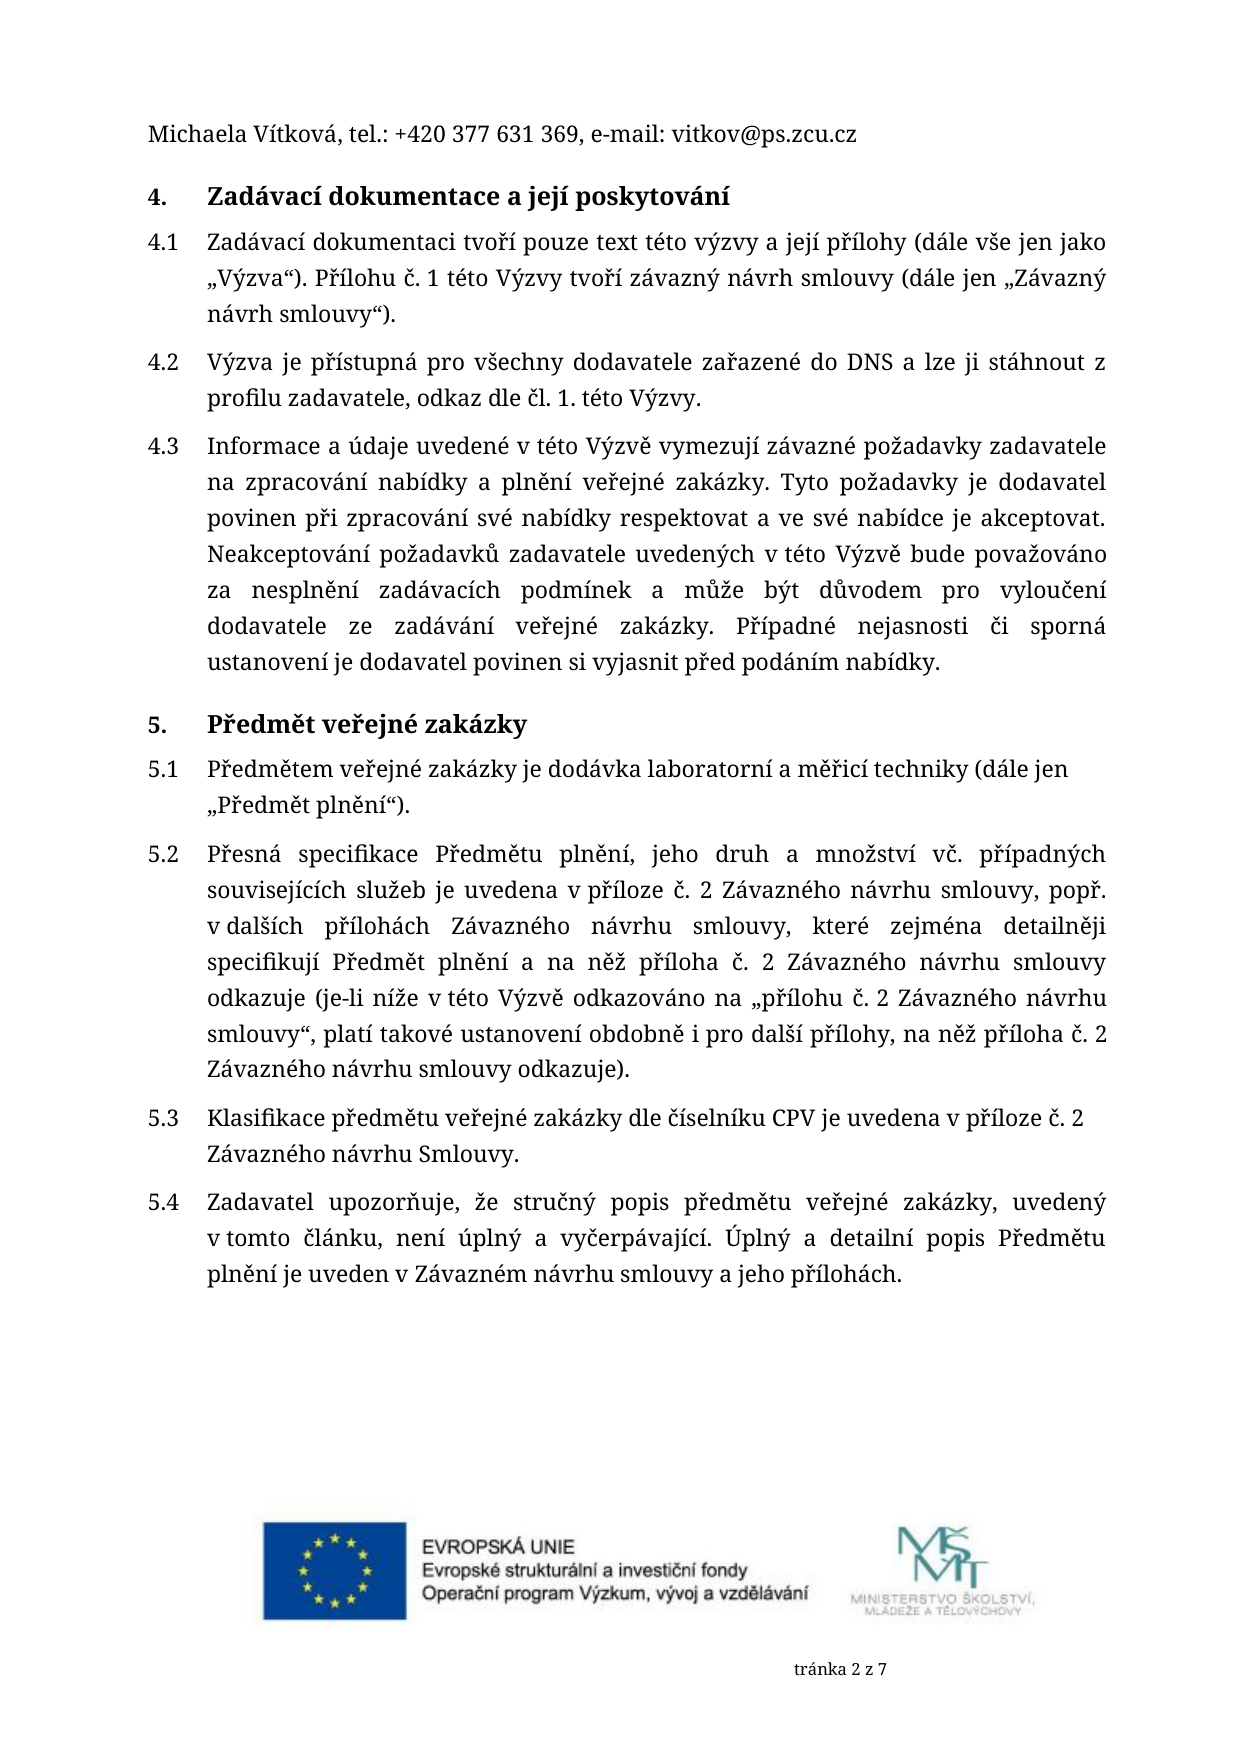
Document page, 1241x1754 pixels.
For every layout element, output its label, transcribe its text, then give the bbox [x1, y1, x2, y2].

list Přesná specifikace Předmětu plnění, jeho druh a množství vč. případných souvisejících služeb je uvedena v příloze č. 2 Závazného návrhu smlouvy, popř. v dalších přílohách Závazného návrhu smlouvy, které zejména detailněji specifikují Předmět plnění a na něž příloha č. 2 Závazného návrhu smlouvy odkazuje (je-li níže v této Výzvě odkazováno na „přílohu č. 2 Závazného návrhu smlouvy“, platí takové ustanovení obdobně i pro další přílohy, na něž příloha č. 2 Závazného návrhu smlouvy odkazuje). [148, 838, 1107, 1085]
subtitle Předmět veřejné zakázky [148, 707, 1107, 741]
subtitle Zadávací dokumentace a její poskytování [148, 179, 1107, 213]
text Michaela Vítková, tel.: +420 377 631 369, e-mail: vitkov@ps.zcu.cz [148, 118, 1107, 149]
list Informace a údaje uvedené v této Výzvě vymezují závazné požadavky zadavatele na zpracování nabídky a plnění veřejné zakázky. Tyto požadavky je dodavatel povinen při zpracování své nabídky respektovat a ve své nabídce je akceptovat. Neakceptování požadavků zadavatele uvedených v této Výzvě bude považováno za nesplnění zadávacích podmínek a může být důvodem pro vyloučení dodavatele ze zadávání veřejné zakázky. Případné nejasnosti či sporná ustanovení je dodavatel povinen si vyjasnit před podáním nabídky. [148, 430, 1107, 677]
list Zadavatel upozorňuje, že stručný popis předmětu veřejné zakázky, uvedený v tomto článku, není úplný a vyčerpávající. Úplný a detailní popis Předmětu plnění je uveden v Závazném návrhu smlouvy a jeho přílohách. [148, 1186, 1107, 1289]
list Předmětem veřejné zakázky je dodávka laboratorní a měřicí techniky (dále jen „Předmět plnění“). [148, 753, 1107, 821]
list Klasifikace předmětu veřejné zakázky dle číselníku CPV je uvedena v příloze č. 2 Závazného návrhu Smlouvy. [148, 1102, 1107, 1169]
picture [192, 1474, 1113, 1656]
list Výzva je přístupná pro všechny dodavatele zařazené do DNS a lze ji stáhnout z profilu zadavatele, odkaz dle čl. 1. této Výzvy. [148, 346, 1107, 413]
list Zadávací dokumentaci tvoří pouze text této výzvy a její přílohy (dále vše jen jako „Výzva“). Přílohu č. 1 této Výzvy tvoří závazný návrh smlouvy (dále jen „Závazný návrh smlouvy“). [148, 226, 1107, 329]
